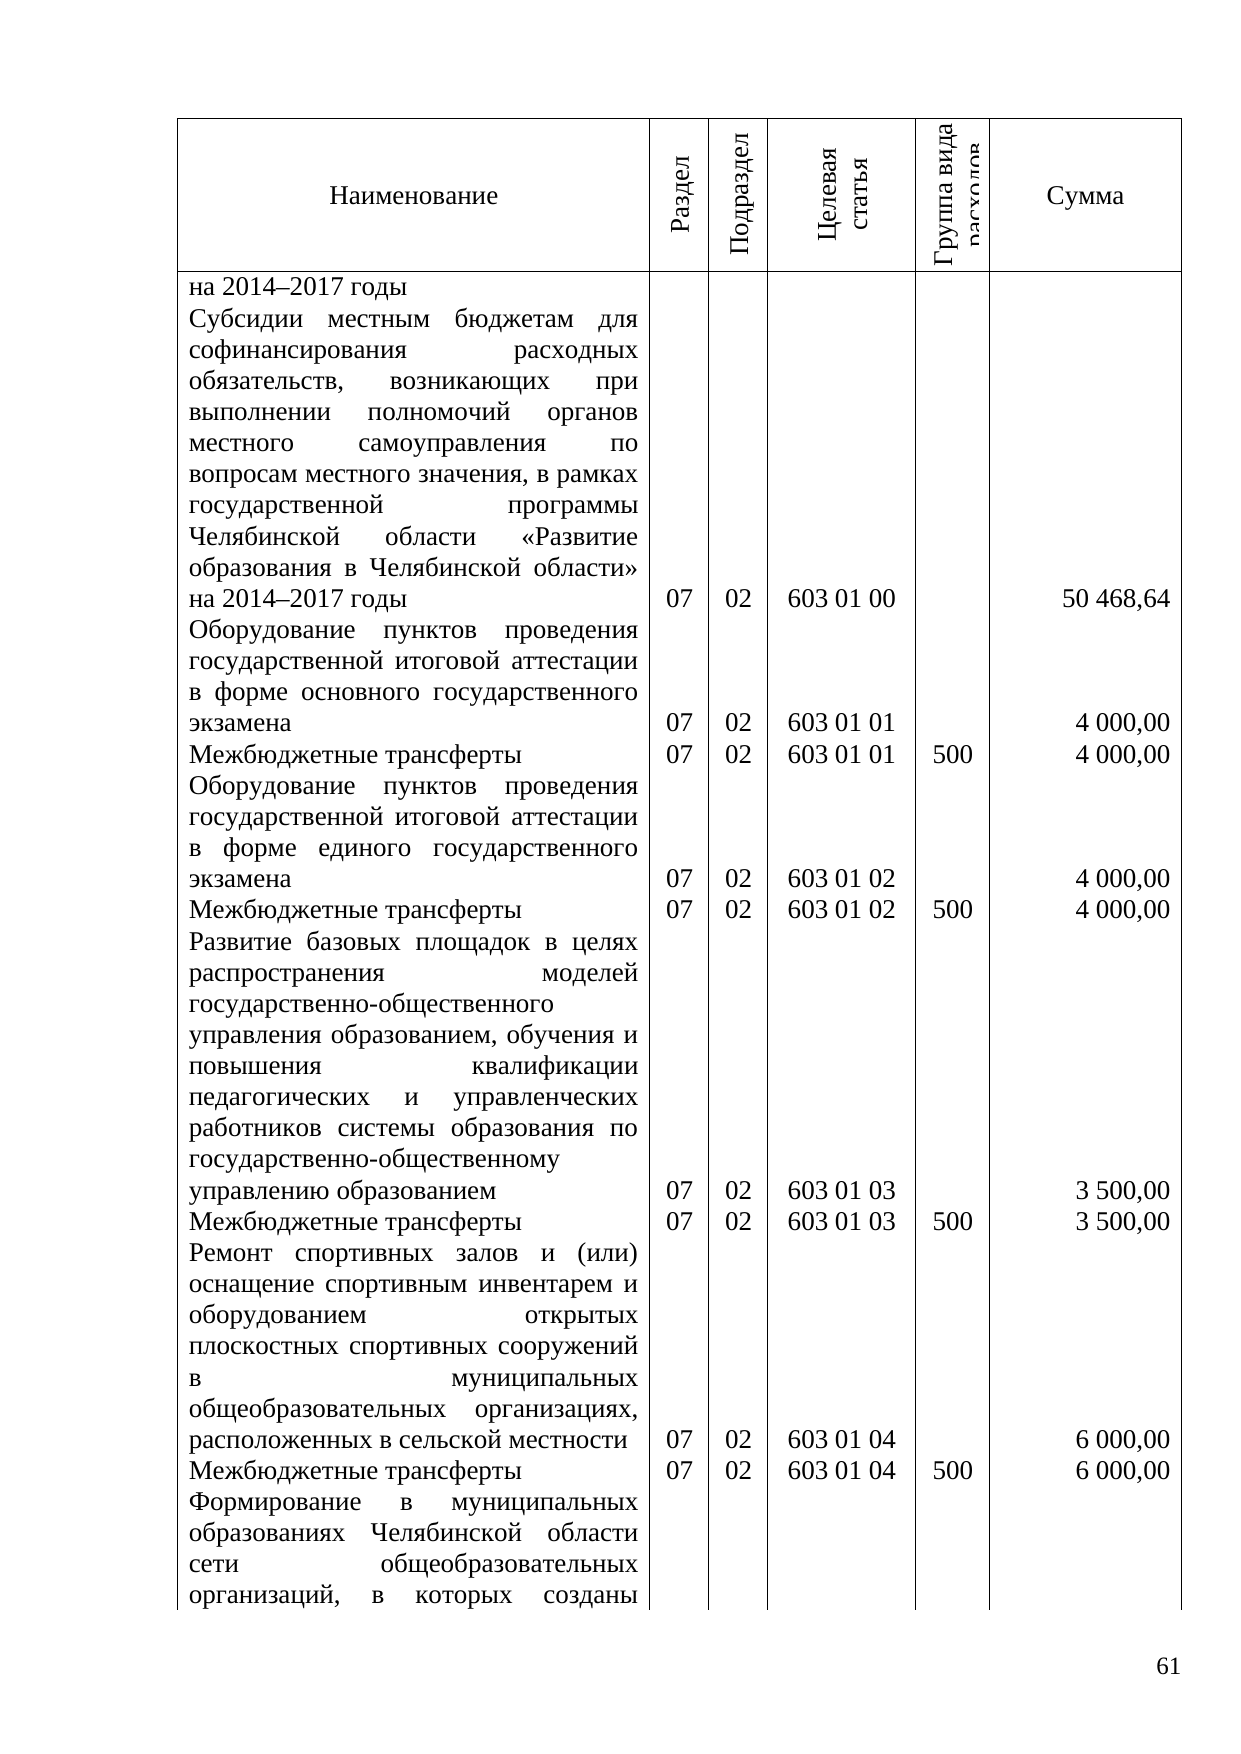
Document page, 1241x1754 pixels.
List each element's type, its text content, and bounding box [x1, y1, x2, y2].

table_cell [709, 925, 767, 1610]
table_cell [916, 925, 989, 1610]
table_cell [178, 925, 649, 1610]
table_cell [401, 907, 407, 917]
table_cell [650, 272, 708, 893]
table_header Целевая статья [768, 119, 915, 271]
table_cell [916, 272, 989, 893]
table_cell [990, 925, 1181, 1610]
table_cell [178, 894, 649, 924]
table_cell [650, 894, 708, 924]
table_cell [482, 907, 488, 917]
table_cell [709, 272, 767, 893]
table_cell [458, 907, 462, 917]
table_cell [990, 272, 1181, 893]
table_header Группа вида расходов [916, 119, 989, 271]
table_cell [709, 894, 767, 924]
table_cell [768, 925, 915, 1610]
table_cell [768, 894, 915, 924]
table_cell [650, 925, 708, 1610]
table_header Раздел [650, 119, 708, 271]
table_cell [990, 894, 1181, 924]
table_header Наименование [178, 119, 649, 271]
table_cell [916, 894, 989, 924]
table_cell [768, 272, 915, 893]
table_header Сумма [990, 119, 1181, 271]
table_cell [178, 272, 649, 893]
table_header Подраздел [709, 119, 767, 271]
